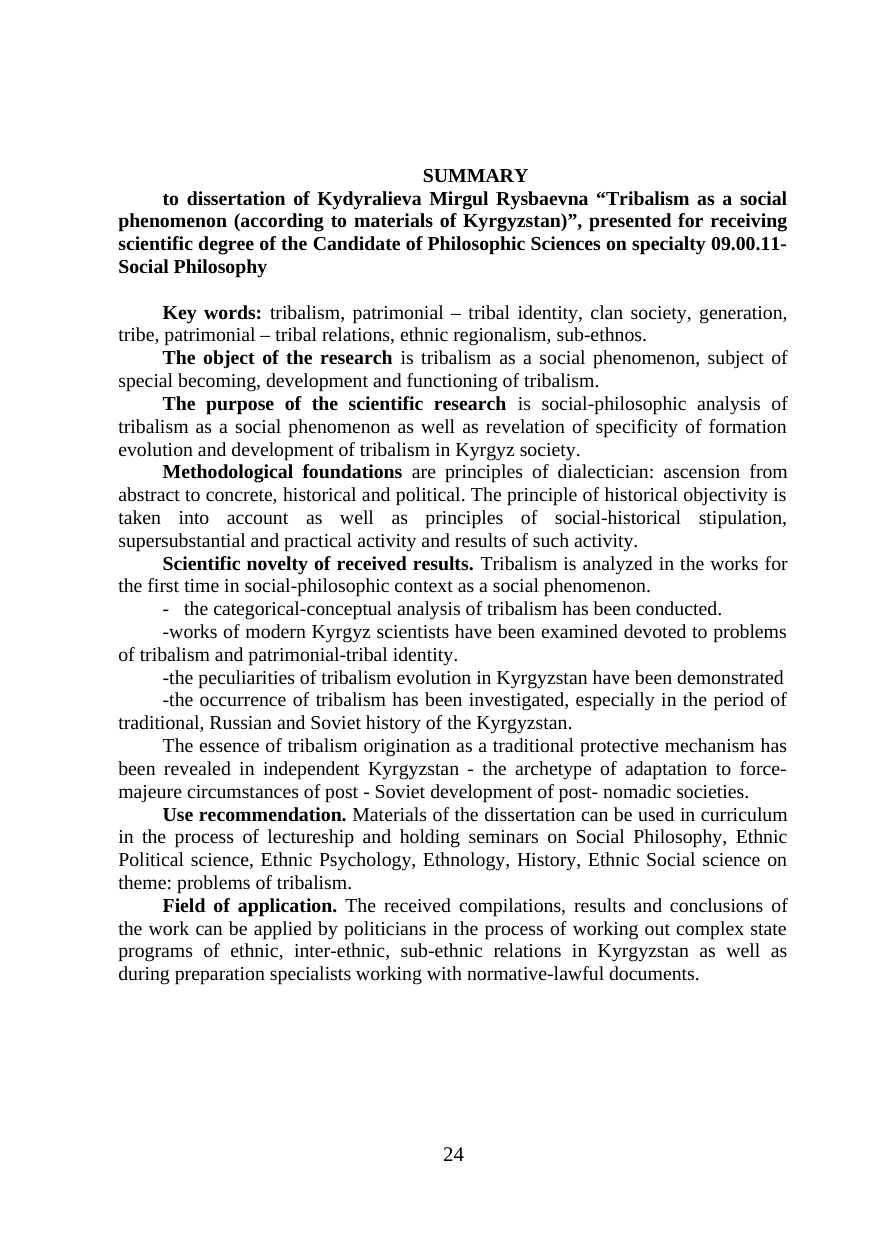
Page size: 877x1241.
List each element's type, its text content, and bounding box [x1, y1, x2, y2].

text -works of modern Kyrgyz scientists have been examined devoted to problems of tribalism and patrimonial-tribal identity. [118, 620, 788, 666]
text Field of application. The received compilations, results and conclusions of the work can be applied by politicians in the process of working out complex state programs of ethnic, inter-ethnic, sub-ethnic relations in Kyrgyzstan as well as during preparation specialists working with normative-lawful documents. [118, 894, 788, 985]
text Methodological foundations are principles of dialectician: ascension from abstract to concrete, historical and political. The principle of historical objectivity is taken into account as well as principles of social-historical stipulation, supersubstantial and practical activity and results of such activity. [118, 460, 788, 552]
text The essence of tribalism origination as a traditional protective mechanism has been revealed in independent Kyrgyzstan - the archetype of adaptation to force-majeure circumstances of post - Soviet development of post- nomadic societies. [118, 734, 788, 802]
text - the categorical-conceptual analysis of tribalism has been conducted. [118, 597, 788, 620]
text The purpose of the scientific research is social-philosophic analysis of tribalism as a social phenomenon as well as revelation of specificity of formation evolution and development of tribalism in Kyrgyz society. [118, 392, 788, 460]
text -the peculiarities of tribalism evolution in Kyrgyzstan have been demonstrated [118, 666, 788, 688]
text to dissertation of Kydyralieva Mirgul Rysbaevna “Tribalism as a social phenomenon (according to materials of Kyrgyzstan)”, presented for receiving scientific degree of the Candidate of Philosophic Sciences on specialty 09.00.11- Social Philosophy [118, 187, 788, 278]
text The object of the research is tribalism as a social phenomenon, subject of special becoming, development and functioning of tribalism. [118, 346, 788, 392]
text SUMMARY [118, 164, 788, 187]
text Scientific novelty of received results. Tribalism is analyzed in the works for the first time in social-philosophic context as a social phenomenon. [118, 552, 788, 597]
text Key words: tribalism, patrimonial – tribal identity, clan society, generation, tribe, patrimonial – tribal relations, ethnic regionalism, sub-ethnos. [118, 301, 788, 346]
text Use recommendation. Materials of the dissertation can be used in curriculum in the process of lectureship and holding seminars on Social Philosophy, Ethnic Political science, Ethnic Psychology, Ethnology, History, Ethnic Social science on theme: problems of tribalism. [118, 802, 788, 894]
text -the occurrence of tribalism has been investigated, especially in the period of traditional, Russian and Soviet history of the Kyrgyzstan. [118, 688, 788, 734]
